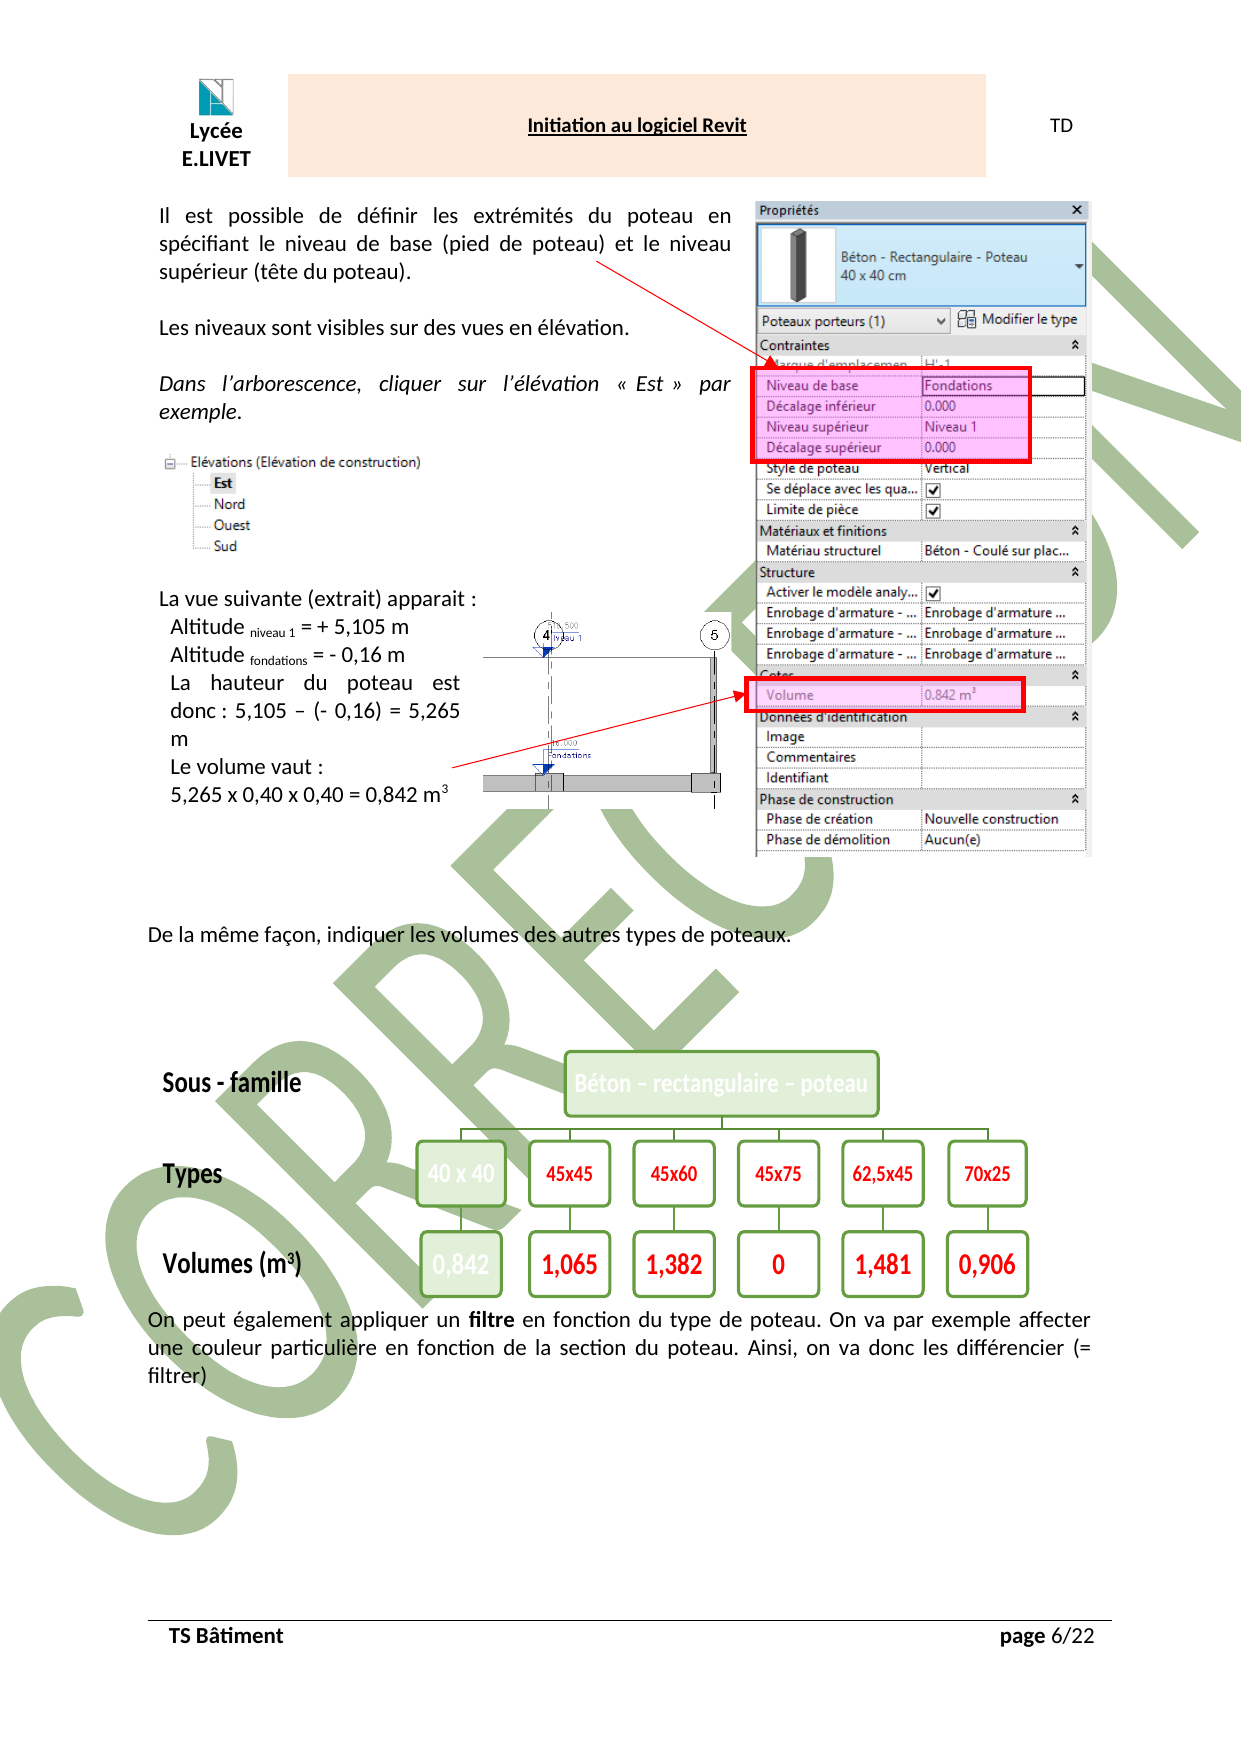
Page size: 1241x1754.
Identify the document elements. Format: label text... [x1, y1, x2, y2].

picture [755, 201, 1092, 857]
picture [158, 453, 427, 557]
table_header [755, 681, 1021, 709]
picture [755, 355, 766, 366]
text De la même façon, indiquer les volumes des autres types de poteaux. [148, 921, 1093, 949]
table_header [744, 201, 1093, 893]
picture [198, 78, 234, 116]
picture [483, 612, 732, 759]
text On peut également appliquer un filtre en fonction du type de poteau. On va par exemple affecter une couleur particulière en fonction de la section du poteau. Ainsi, on va donc les différencier (= filtrer) [148, 1305, 1093, 1389]
picture [483, 698, 732, 809]
table_header Il est possible de définir les extrémités du poteau en spécifiant le niveau de base (pied de poteau) et le niveau supérieur (tête du poteau). Les niveaux sont visibles sur des vues en élévation. Dans l’arborescence, cliquer sur l’élévation « Est » par exemple. La vue suivante (extrait) apparait : [148, 201, 744, 893]
